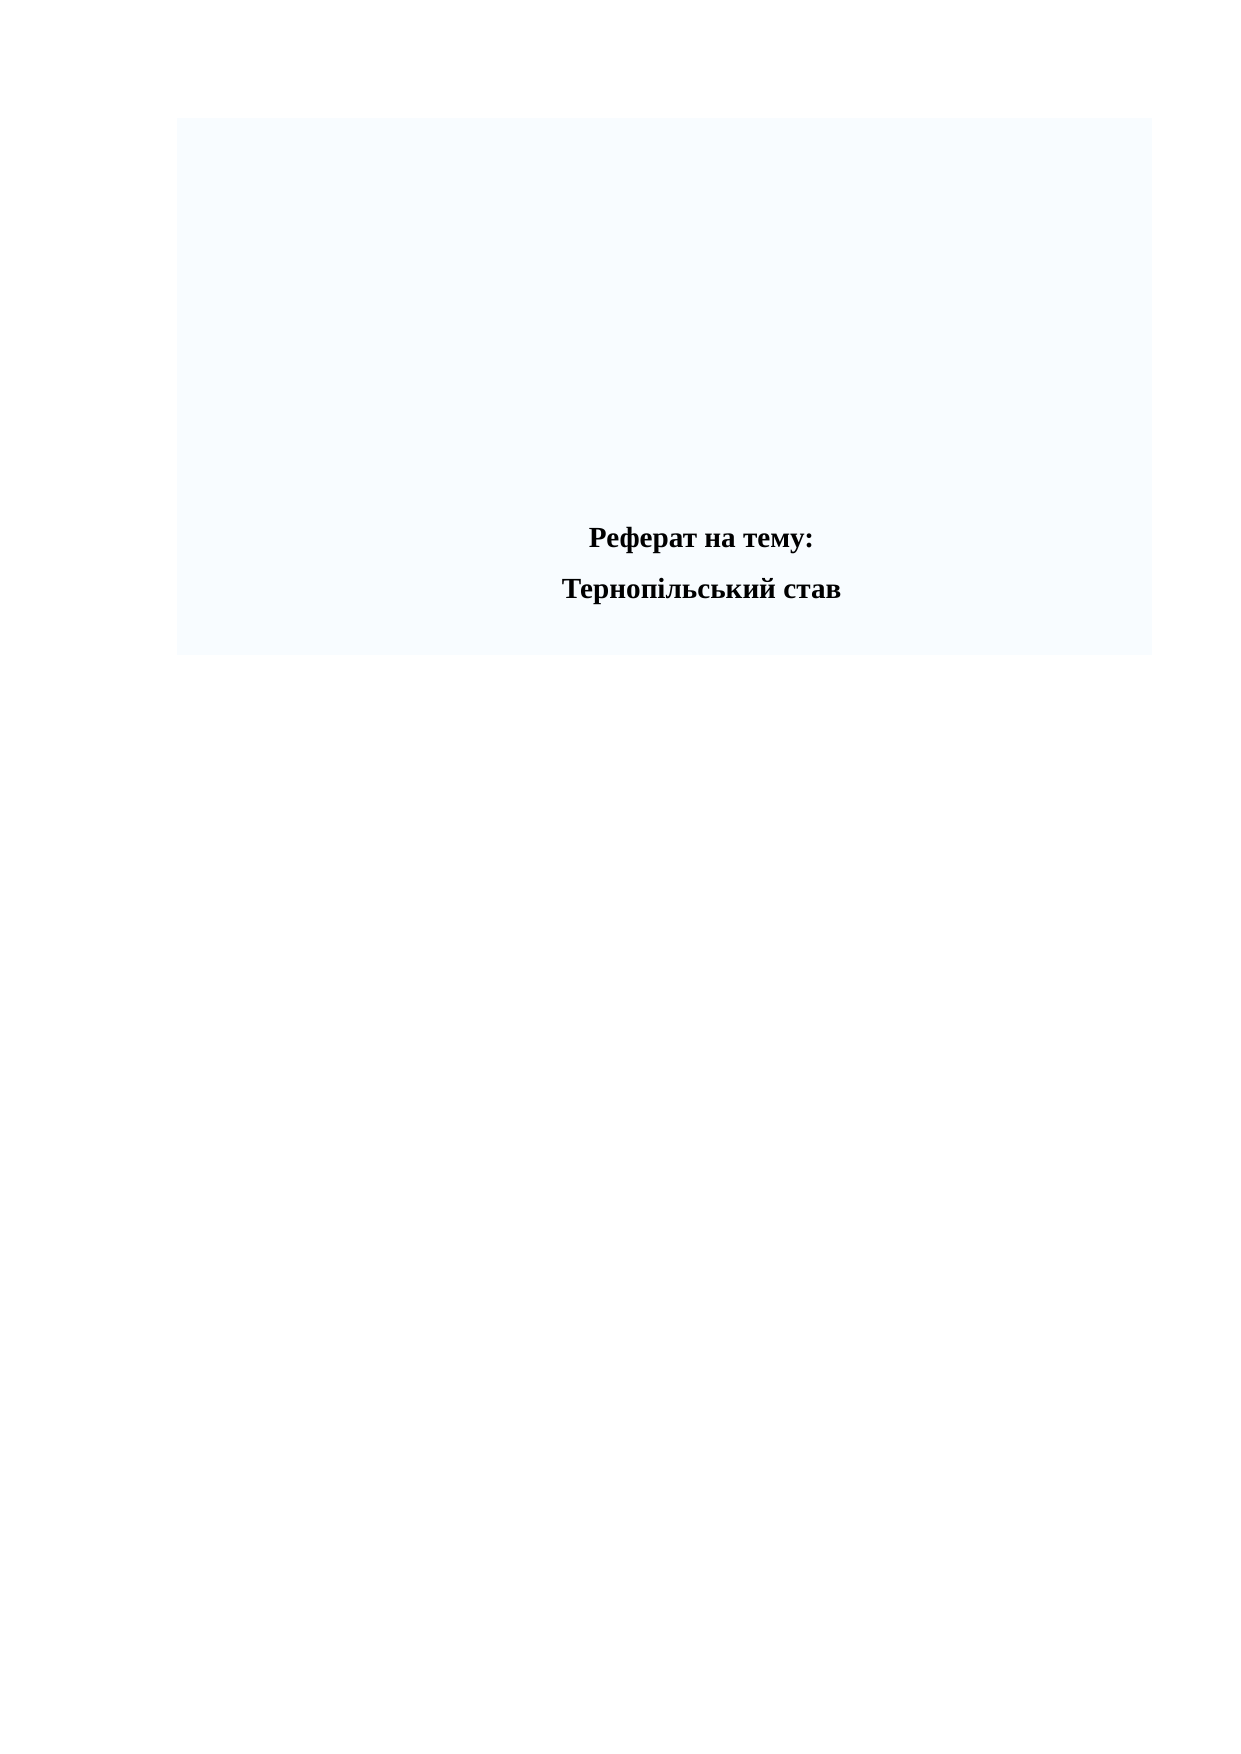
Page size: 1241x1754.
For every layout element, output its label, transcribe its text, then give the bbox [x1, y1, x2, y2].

subtitle Реферат на тему: [177, 521, 1152, 554]
subtitle Тернопільський став [177, 571, 1152, 604]
